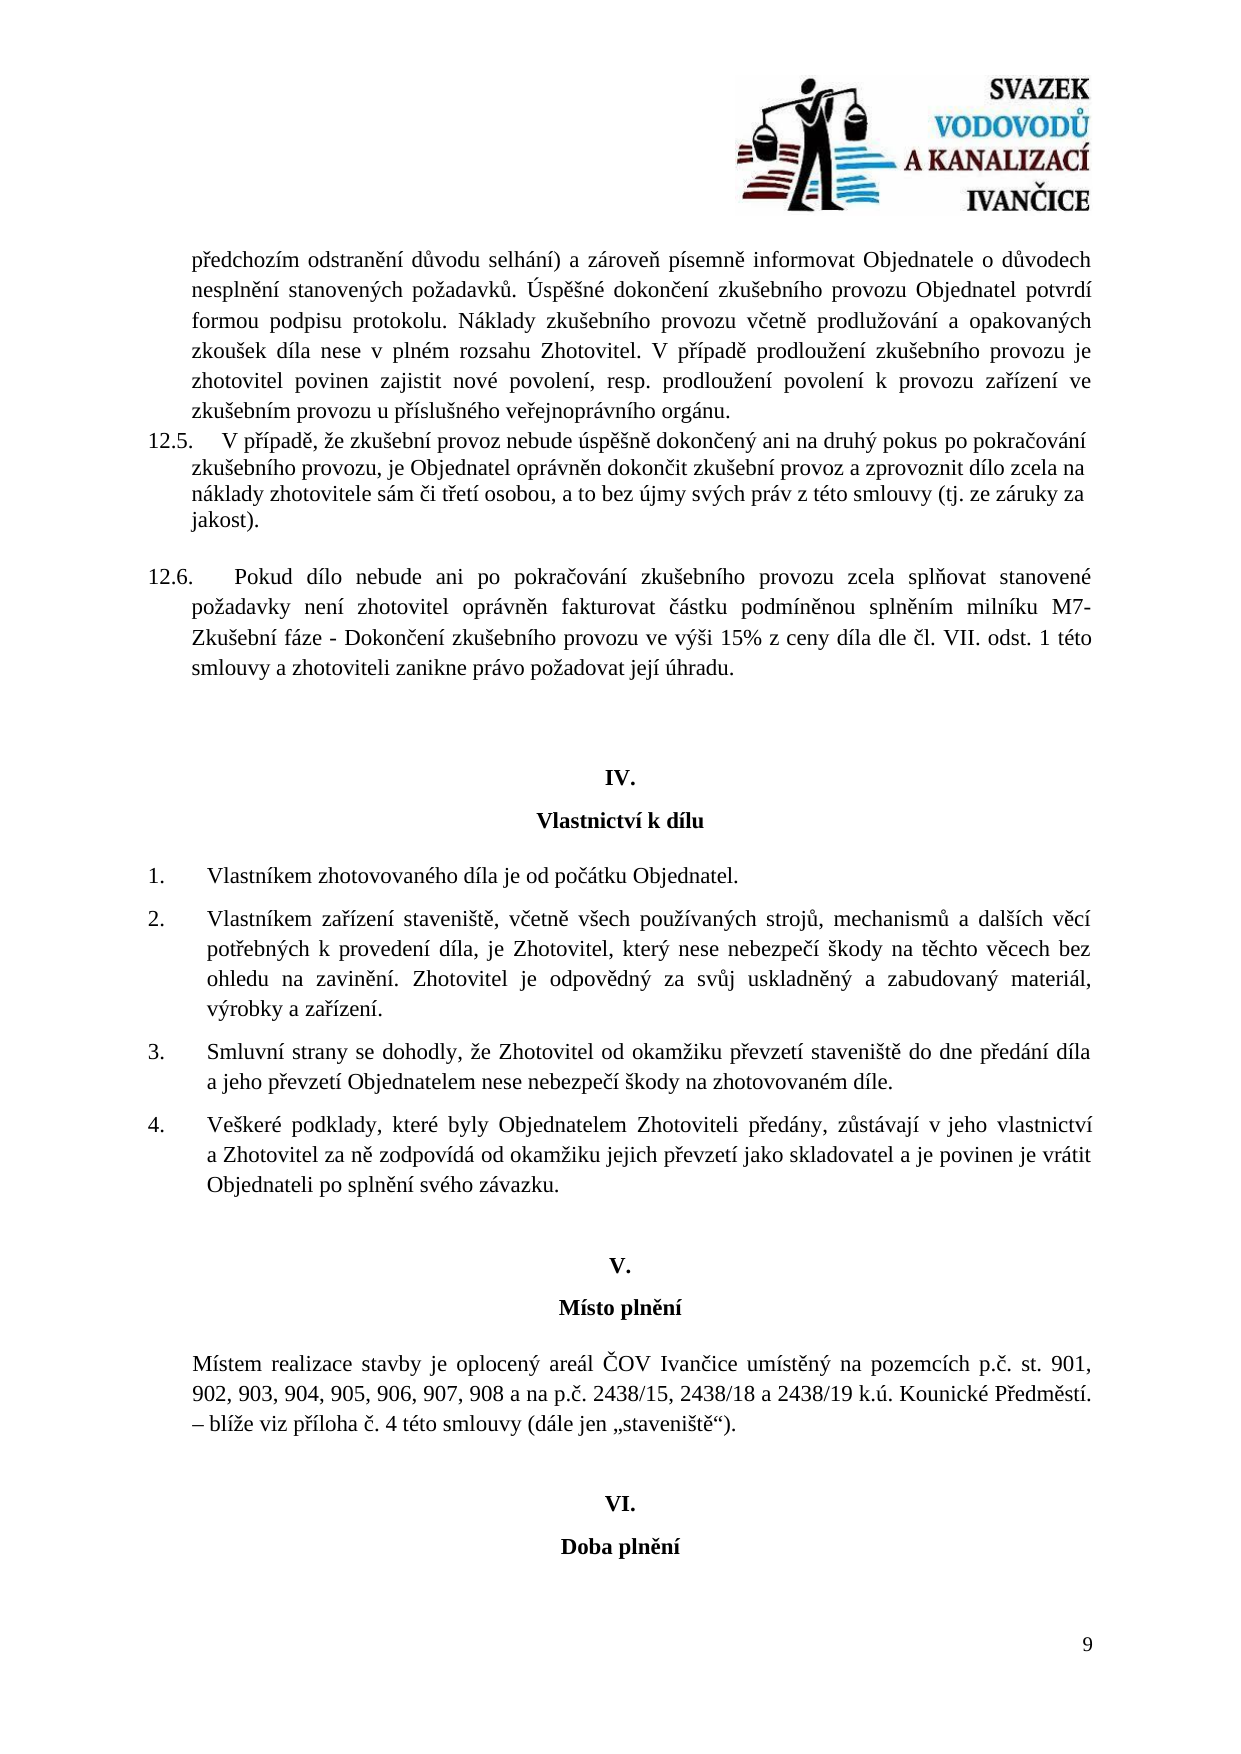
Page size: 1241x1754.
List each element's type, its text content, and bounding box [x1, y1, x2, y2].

list Vlastníkem zařízení staveniště, včetně všech používaných strojů, mechanismů a dalších věcí potřebných k provedení díla, je Zhotovitel, který nese nebezpečí škody na těchto věcech bez ohledu na zavinění. Zhotovitel je odpovědný za svůj uskladněný a zabudovaný materiál, výrobky a zařízení. [148, 905, 1093, 1022]
list Smluvní strany se dohodly, že Zhotovitel od okamžiku převzetí staveniště do dne předání díla a jeho převzetí Objednatelem nese nebezpečí škody na zhotovovaném díle. [148, 1038, 1093, 1095]
text Místo plnění [148, 1294, 1093, 1321]
picture [735, 75, 1093, 216]
list V případě, že zkušební provoz nebude úspěšně dokončený ani na druhý pokus po pokračování zkušebního provozu, je Objednatel oprávněn dokončit zkušební provoz a zprovoznit dílo zcela na náklady zhotovitele sám či třetí osobou, a to bez újmy svých práv z této smlouvy (tj. ze záruky za jakost). [148, 427, 1093, 533]
list Veškeré podklady, které byly Objednatelem Zhotoviteli předány, zůstávají v jeho vlastnictví a Zhotovitel za ně zodpovídá od okamžiku jejich převzetí jako skladovatel a je povinen je vrátit Objednateli po splnění svého závazku. [148, 1111, 1093, 1198]
text Místem realizace stavby je oplocený areál ČOV Ivančice umístěný na pozemcích p.č. st. 901, 902, 903, 904, 905, 906, 907, 908 a na p.č. 2438/15, 2438/18 a 2438/19 k.ú. Kounické Předměstí. – blíže viz příloha č. 4 této smlouvy (dále jen „staveniště“). [192, 1349, 1093, 1436]
text V. [148, 1252, 1093, 1278]
text VI. [148, 1490, 1093, 1517]
text IV. [148, 764, 1093, 791]
text Vlastnictví k dílu [148, 807, 1093, 833]
list Pokud dílo nebude ani po pokračování zkušebního provozu zcela splňovat stanovené požadavky není zhotovitel oprávněn fakturovat částku podmíněnou splněním milníku M7- Zkušební fáze - Dokončení zkušebního provozu ve výši 15% z ceny díla dle čl. VII. odst. 1 této smlouvy a zhotoviteli zanikne právo požadovat její úhradu. [148, 563, 1093, 680]
text Doba plnění [148, 1533, 1093, 1559]
list Vlastníkem zhotovovaného díla je od počátku Objednatel. [148, 862, 1093, 888]
